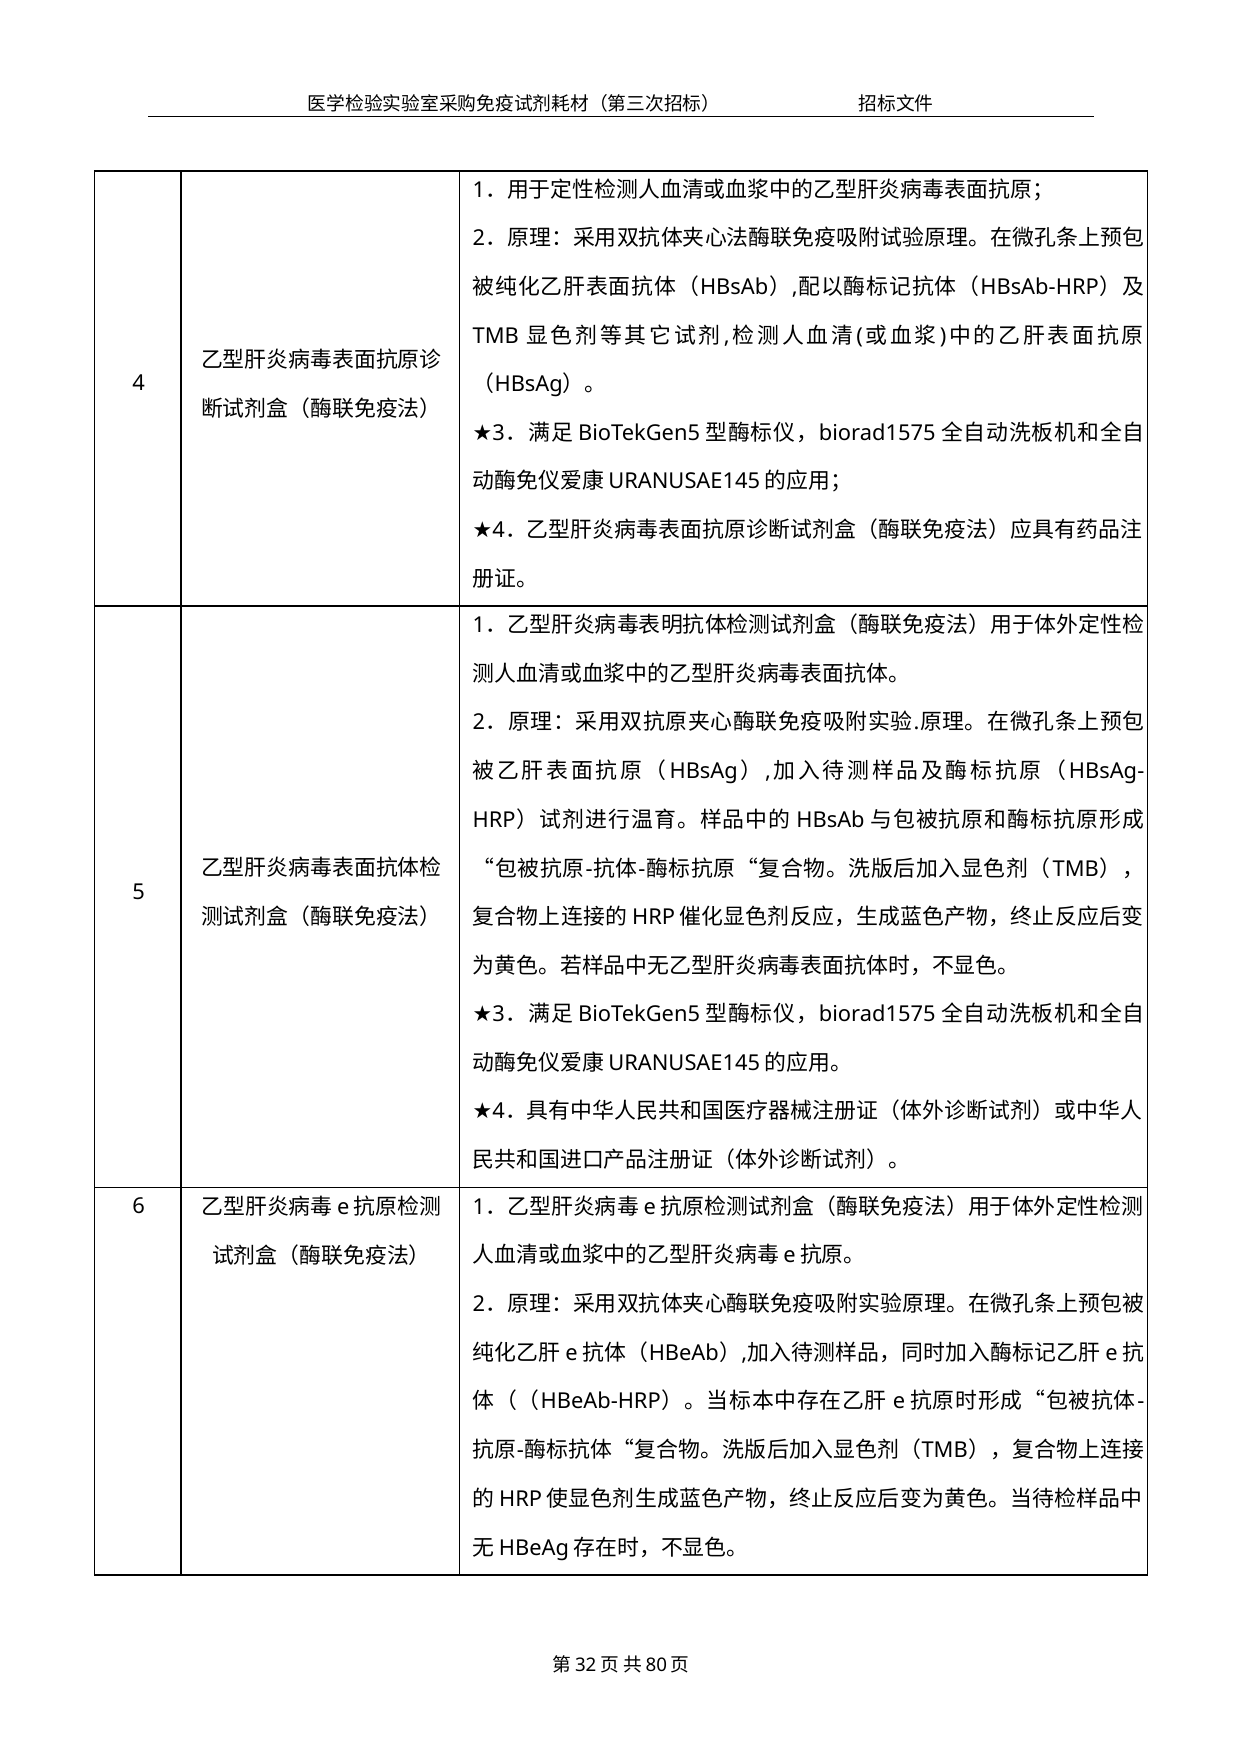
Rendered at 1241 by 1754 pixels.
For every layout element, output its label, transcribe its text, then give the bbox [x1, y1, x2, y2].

table_cell 1．用于定性检测人血清或血浆中的乙型肝炎病毒表面抗原； 2．原理：采用双抗体夹心法酶联免疫吸附试验原理。在微孔条上预包被纯化乙肝表面抗体（HBsAb）,配以酶标记抗体（HBsAb-HRP）及TMB显色剂等其它试剂,检测人血清(或血浆)中的乙肝表面抗原（HBsAg）。 ★3．满足BioTekGen5型酶标仪，biorad1575全自动洗板机和全自动酶免仪爱康URANUSAE145的应用； ★4．乙型肝炎病毒表面抗原诊断试剂盒（酶联免疫法）应具有药品注册证。 [460, 172, 1147, 605]
table_cell 1．乙型肝炎病毒表明抗体检测试剂盒（酶联免疫法）用于体外定性检测人血清或血浆中的乙型肝炎病毒表面抗体。 2．原理：采用双抗原夹心酶联免疫吸附实验.原理。在微孔条上预包被乙肝表面抗原（HBsAg）,加入待测样品及酶标抗原（HBsAg-HRP）试剂进行温育。样品中的HBsAb与包被抗原和酶标抗原形成“包被抗原-抗体-酶标抗原“复合物。洗版后加入显色剂（TMB），复合物上连接的HRP催化显色剂反应，生成蓝色产物，终止反应后变为黄色。若样品中无乙型肝炎病毒表面抗体时，不显色。 ★3．满足BioTekGen5型酶标仪，biorad1575全自动洗板机和全自动酶免仪爱康URANUSAE145的应用。 ★4．具有中华人民共和国医疗器械注册证（体外诊断试剂）或中华人民共和国进口产品注册证（体外诊断试剂）。 [460, 607, 1147, 1187]
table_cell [460, 1188, 1147, 1574]
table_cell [182, 1188, 459, 1574]
table_cell 乙型肝炎病毒表面抗原诊断试剂盒（酶联免疫法） [182, 172, 459, 605]
table_cell 5 [95, 607, 180, 1187]
table_cell 4 [95, 172, 180, 605]
table_cell 6 [95, 1188, 180, 1574]
table_cell 乙型肝炎病毒表面抗体检测试剂盒（酶联免疫法） [182, 607, 459, 1187]
